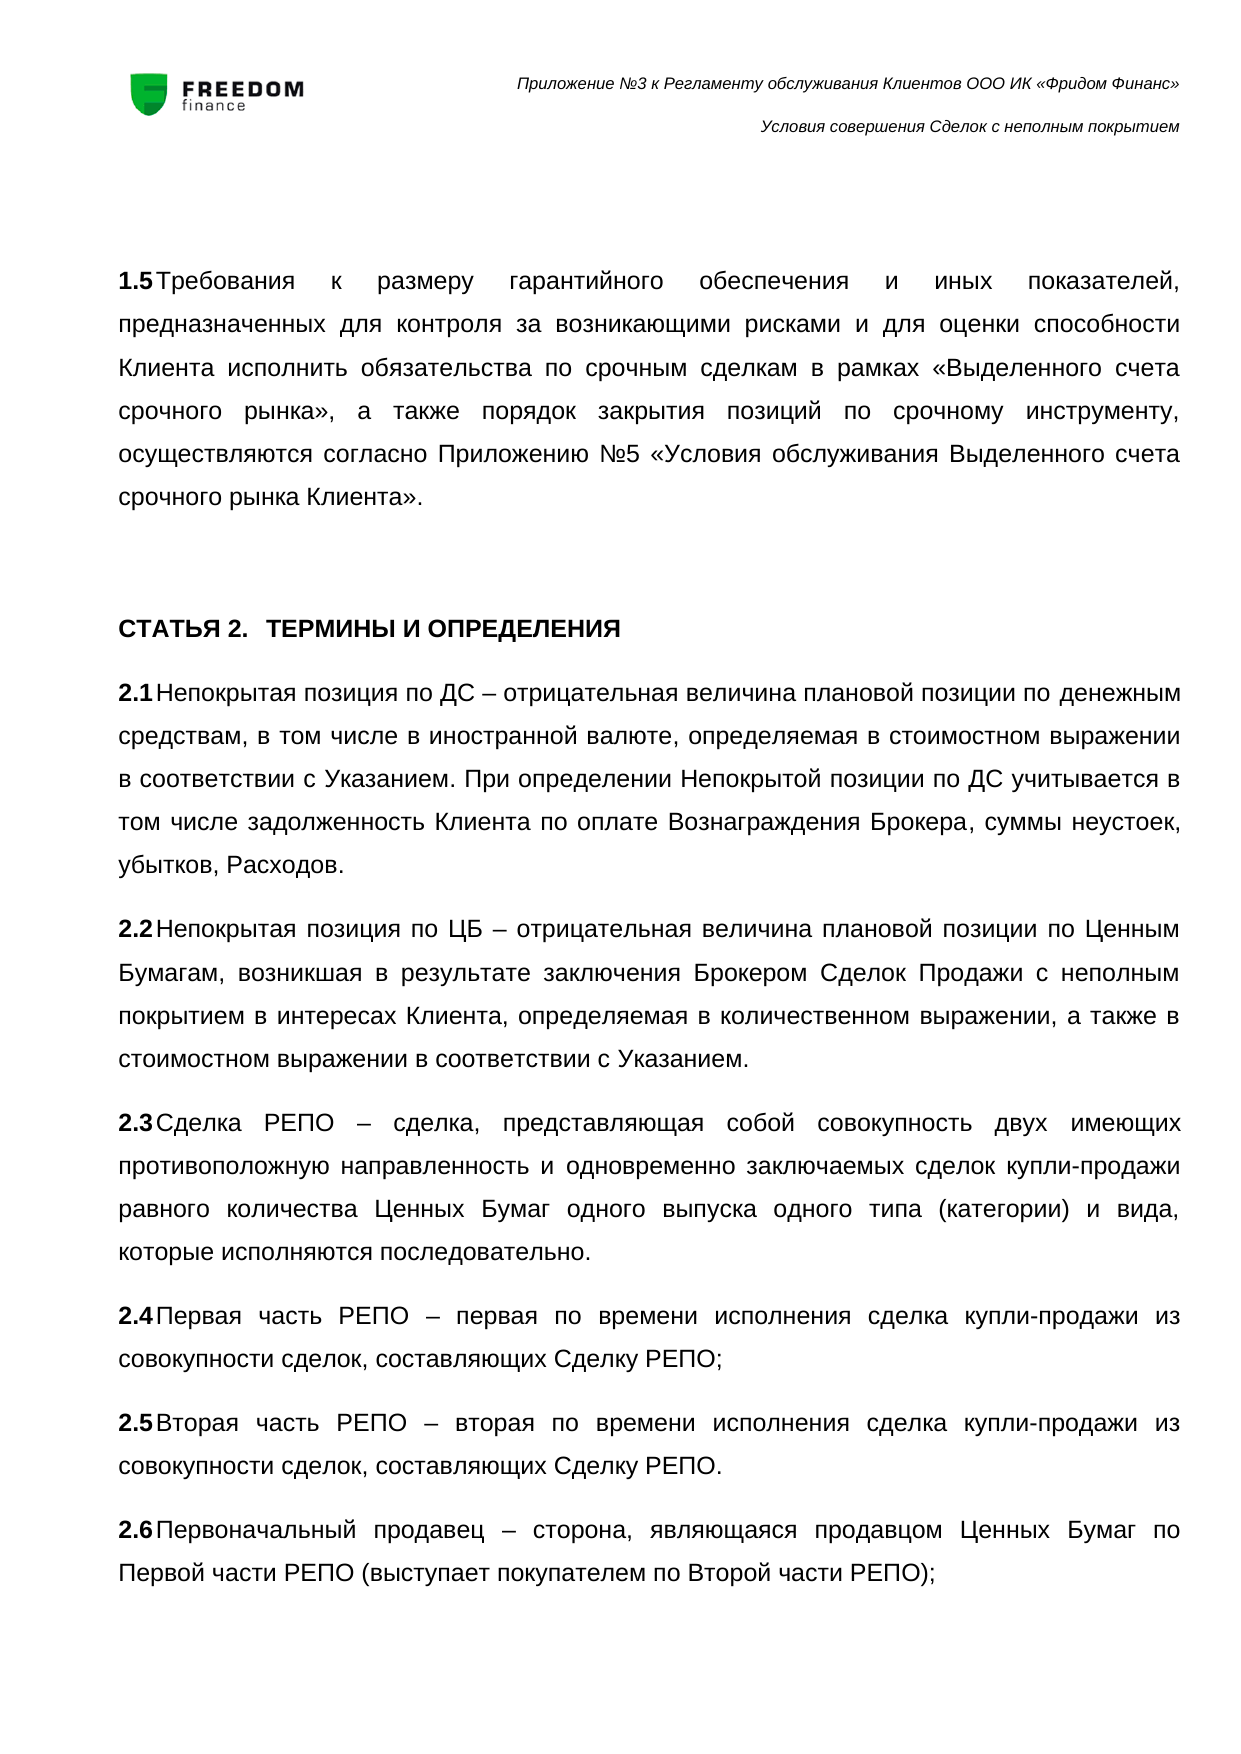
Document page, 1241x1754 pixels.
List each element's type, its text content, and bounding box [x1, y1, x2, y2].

text Сделка РЕПО – сделка, представляющая собой совокупность двух имеющих противоположную направленность и одновременно заключаемых сделок купли-продажи равного количества Ценных Бумаг одного выпуска одного типа (категории) и вида, которые исполняются последовательно. [118, 1108, 1181, 1266]
text Непокрытая позиция по ЦБ – отрицательная величина плановой позиции по Ценным Бумагам, возникшая в результате заключения Брокером Сделок Продажи с неполным покрытием в интересах Клиента, определяемая в количественном выражении, а также в стоимостном выражении в соответствии с Указанием. [118, 914, 1181, 1072]
text Вторая часть РЕПО – вторая по времени исполнения сделка купли-продажи из совокупности сделок, составляющих Сделку РЕПО. [118, 1408, 1181, 1480]
text Требования к размеру гарантийного обеспечения и иных показателей, предназначенных для контроля за возникающими рисками и для оценки способности Клиента исполнить обязательства по срочным сделкам в рамках «Выделенного счета срочного рынка», а также порядок закрытия позиций по срочному инструменту, осуществляются согласно Приложению №5 «Условия обслуживания Выделенного счета срочного рынка Клиента». [118, 266, 1181, 511]
text Первая часть РЕПО – первая по времени исполнения сделка купли-продажи из совокупности сделок, составляющих Сделку РЕПО; [118, 1301, 1181, 1373]
text Первоначальный продавец – сторона, являющаяся продавцом Ценных Бумаг по Первой части РЕПО (выступает покупателем по Второй части РЕПО); [118, 1515, 1181, 1587]
text Непокрытая позиция по ДС – отрицательная величина плановой позиции по денежным средствам, в том числе в иностранной валюте, определяемая в стоимостном выражении в соответствии с Указанием. При определении Непокрытой позиции по ДС учитывается в том числе задолженность Клиента по оплате Вознаграждения Брокера, суммы неустоек, убытков, Расходов. [118, 678, 1181, 879]
text Термины и определения [118, 614, 1181, 643]
picture [129, 73, 307, 116]
